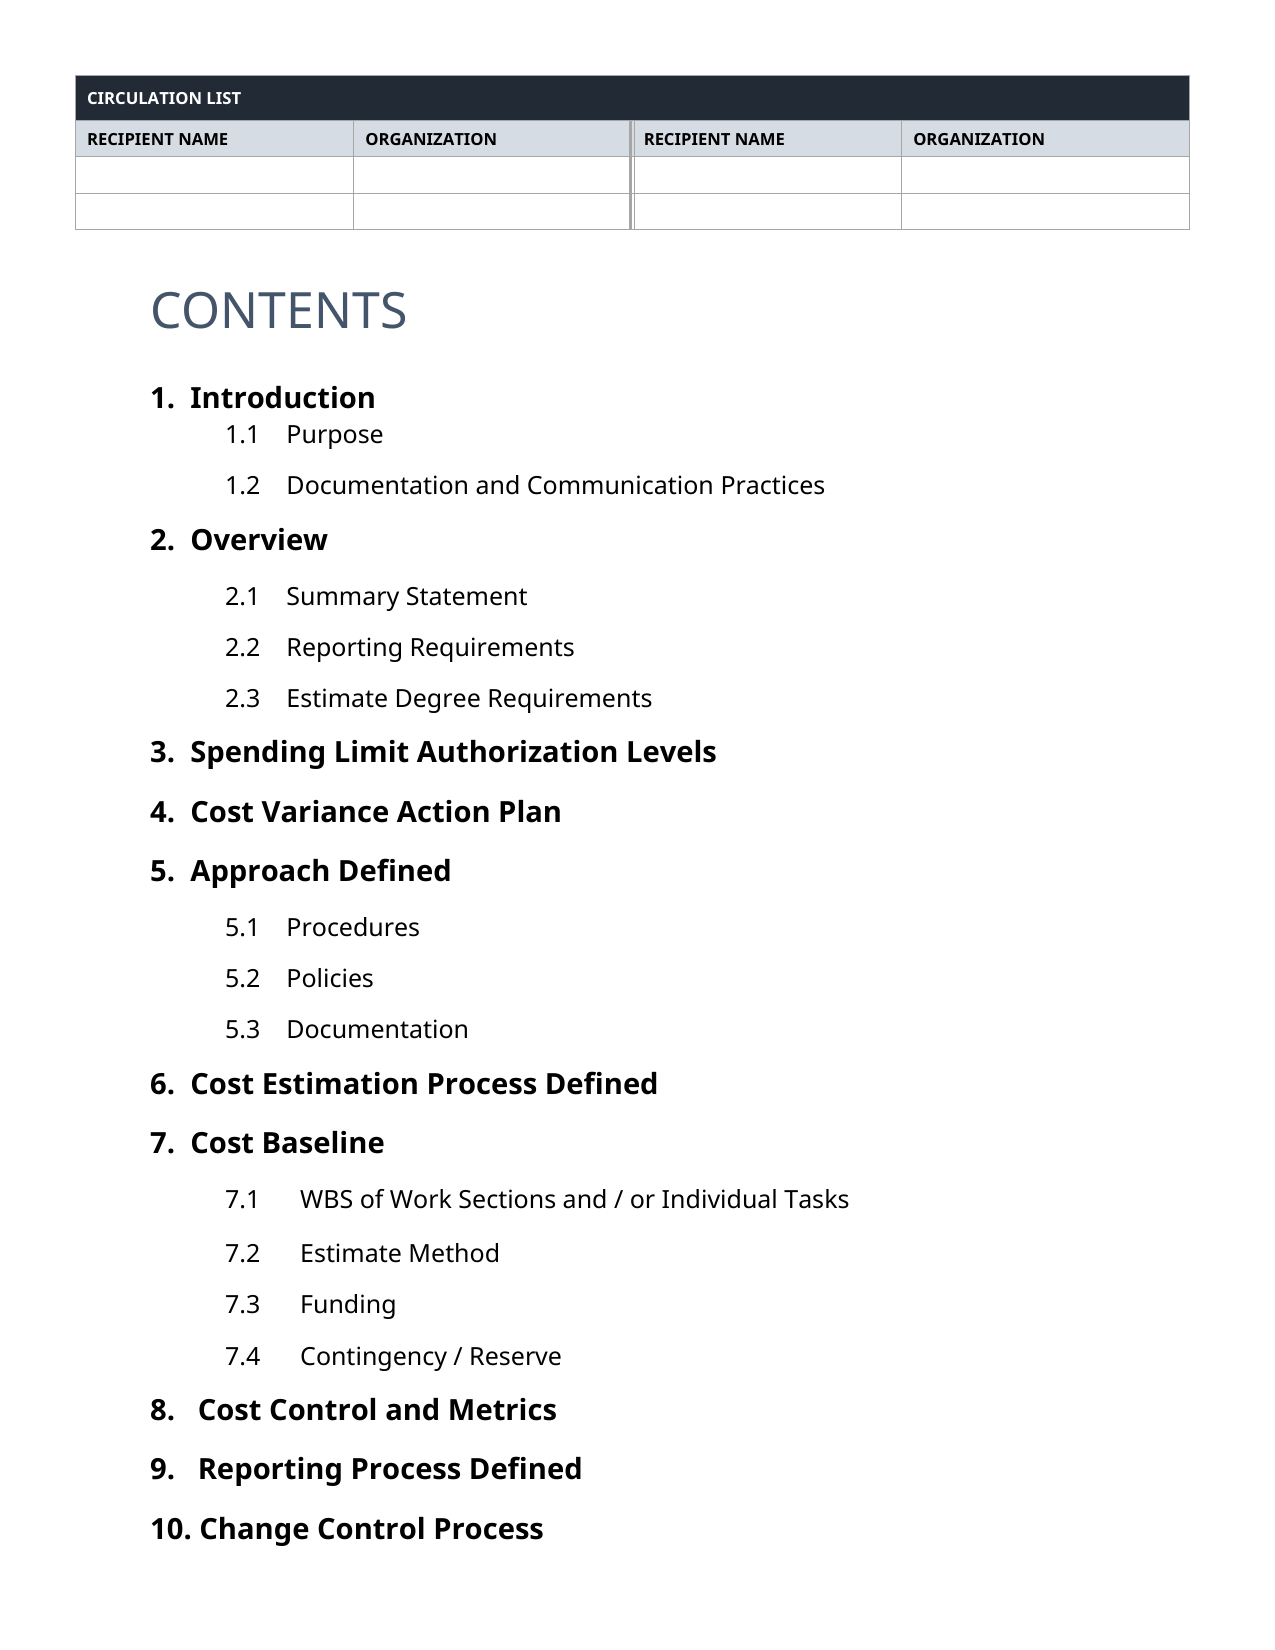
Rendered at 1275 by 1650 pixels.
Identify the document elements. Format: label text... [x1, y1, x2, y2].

text 5. Approach Defined [150, 851, 1200, 890]
table_cell ORGANIZATION [902, 121, 1189, 156]
text 7.4 Contingency / Reserve [150, 1338, 1200, 1372]
text 1.1 Purpose [225, 417, 1200, 451]
text CONTENTS [150, 275, 1200, 343]
table_cell [354, 157, 629, 192]
text 2.2 Reporting Requirements [225, 629, 1200, 664]
text 7.2 Estimate Method [150, 1236, 1200, 1270]
table_cell ORGANIZATION [354, 121, 629, 156]
text 1.2 Documentation and Communication Practices [225, 468, 1200, 502]
table_cell [902, 194, 1189, 229]
text 7.1 WBS of Work Sections and / or Individual Tasks [150, 1182, 1200, 1216]
table_cell [635, 157, 901, 192]
table_cell [76, 194, 353, 229]
text 1. Introduction [150, 377, 1200, 417]
text 6. Cost Estimation Process Defined [150, 1063, 1200, 1103]
table_cell RECIPIENT NAME [76, 121, 353, 156]
text 7.3 Funding [150, 1287, 1200, 1321]
table_cell [902, 157, 1189, 192]
text 9. Reporting Process Defined [150, 1449, 1200, 1488]
text 2.3 Estimate Degree Requirements [225, 681, 1200, 715]
table_cell [354, 194, 629, 229]
text 7. Cost Baseline [150, 1123, 1200, 1162]
table_cell [635, 194, 901, 229]
table_header CIRCULATION LIST [76, 76, 1189, 120]
text 10. Change Control Process [150, 1508, 1200, 1548]
text 5.3 Documentation [225, 1012, 1200, 1046]
text 4. Cost Variance Action Plan [150, 791, 1200, 831]
text 5.1 Procedures [225, 910, 1200, 944]
text 3. Spending Limit Authorization Levels [150, 732, 1200, 771]
table_cell RECIPIENT NAME [635, 121, 901, 156]
text 5.2 Policies [225, 961, 1200, 995]
text 8. Cost Control and Metrics [150, 1389, 1200, 1429]
text 2.1 Summary Statement [225, 578, 1200, 613]
table_cell [76, 157, 353, 192]
text 2. Overview [150, 519, 1200, 559]
